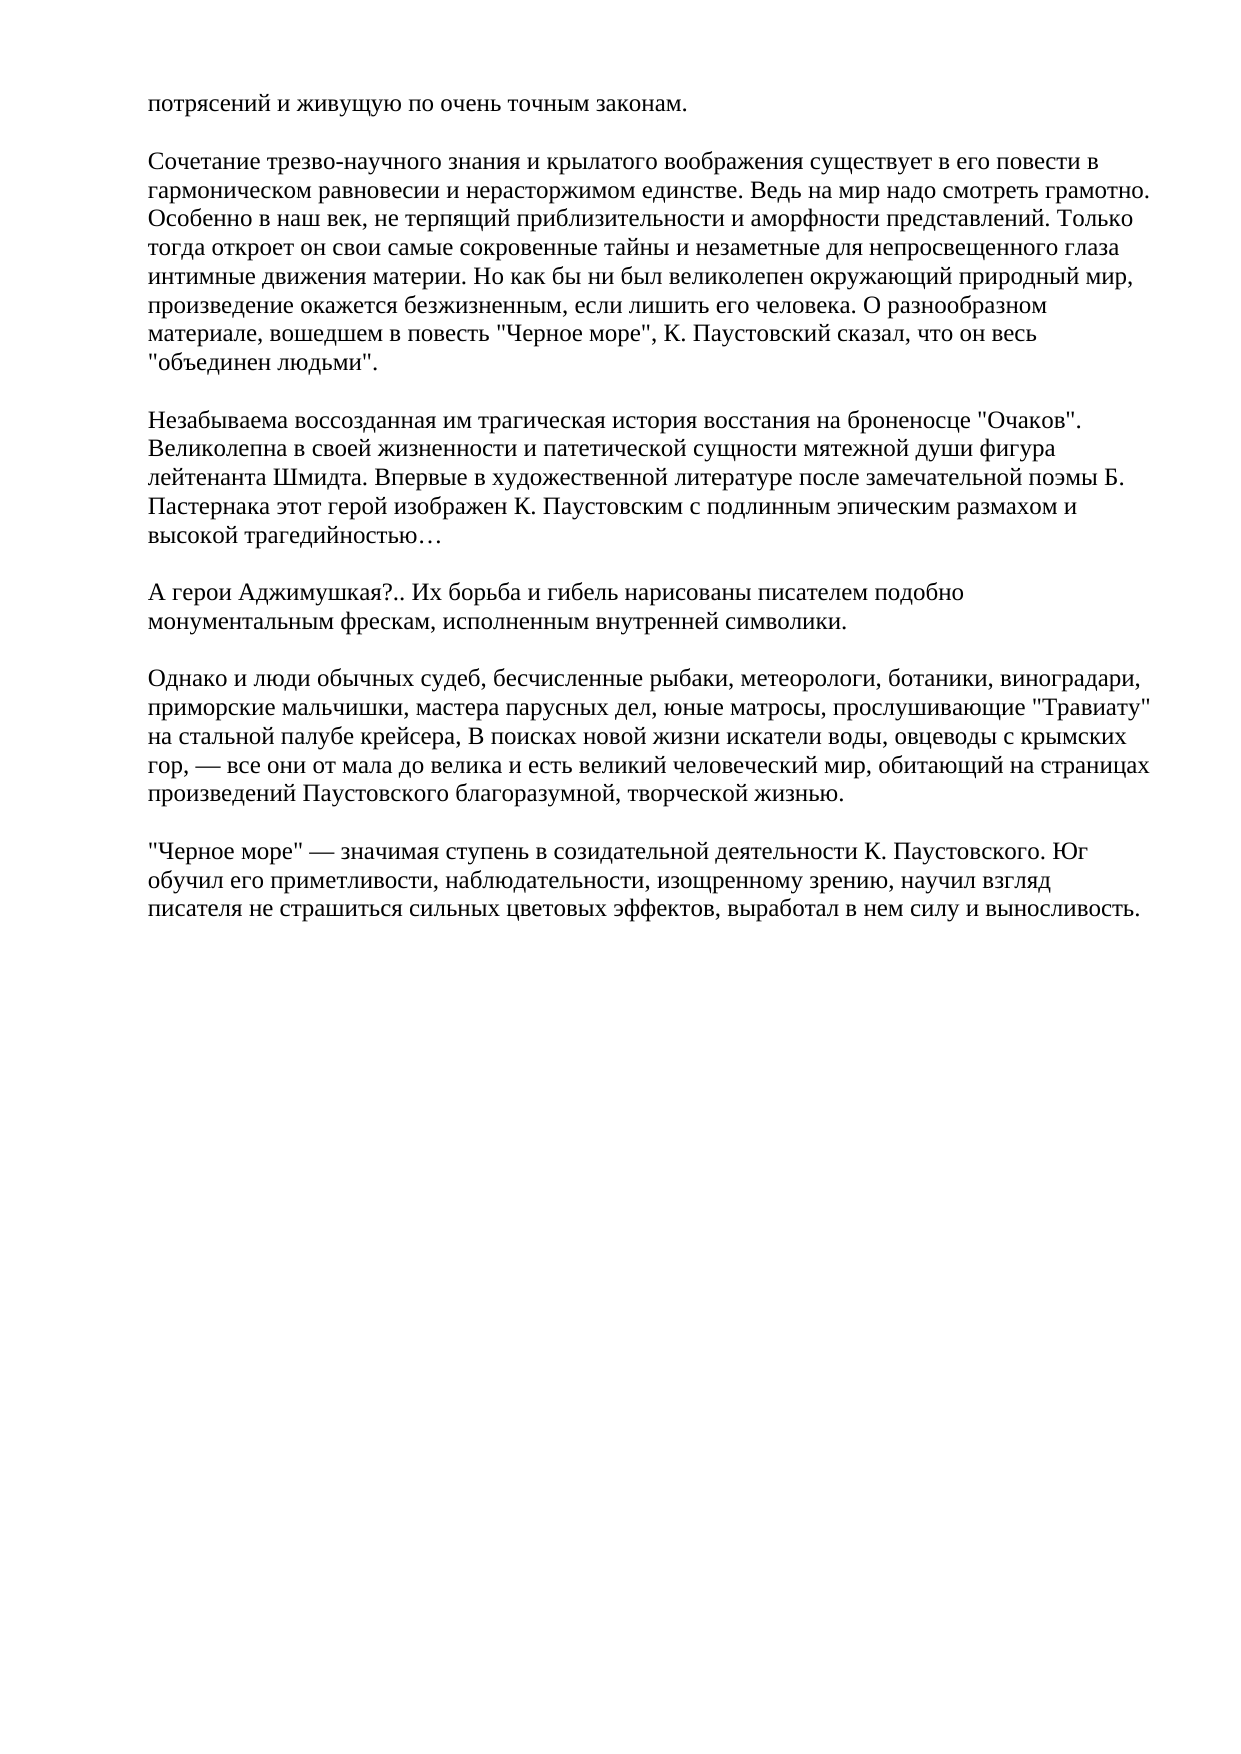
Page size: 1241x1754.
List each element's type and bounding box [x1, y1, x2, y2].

text [148, 88, 1152, 922]
